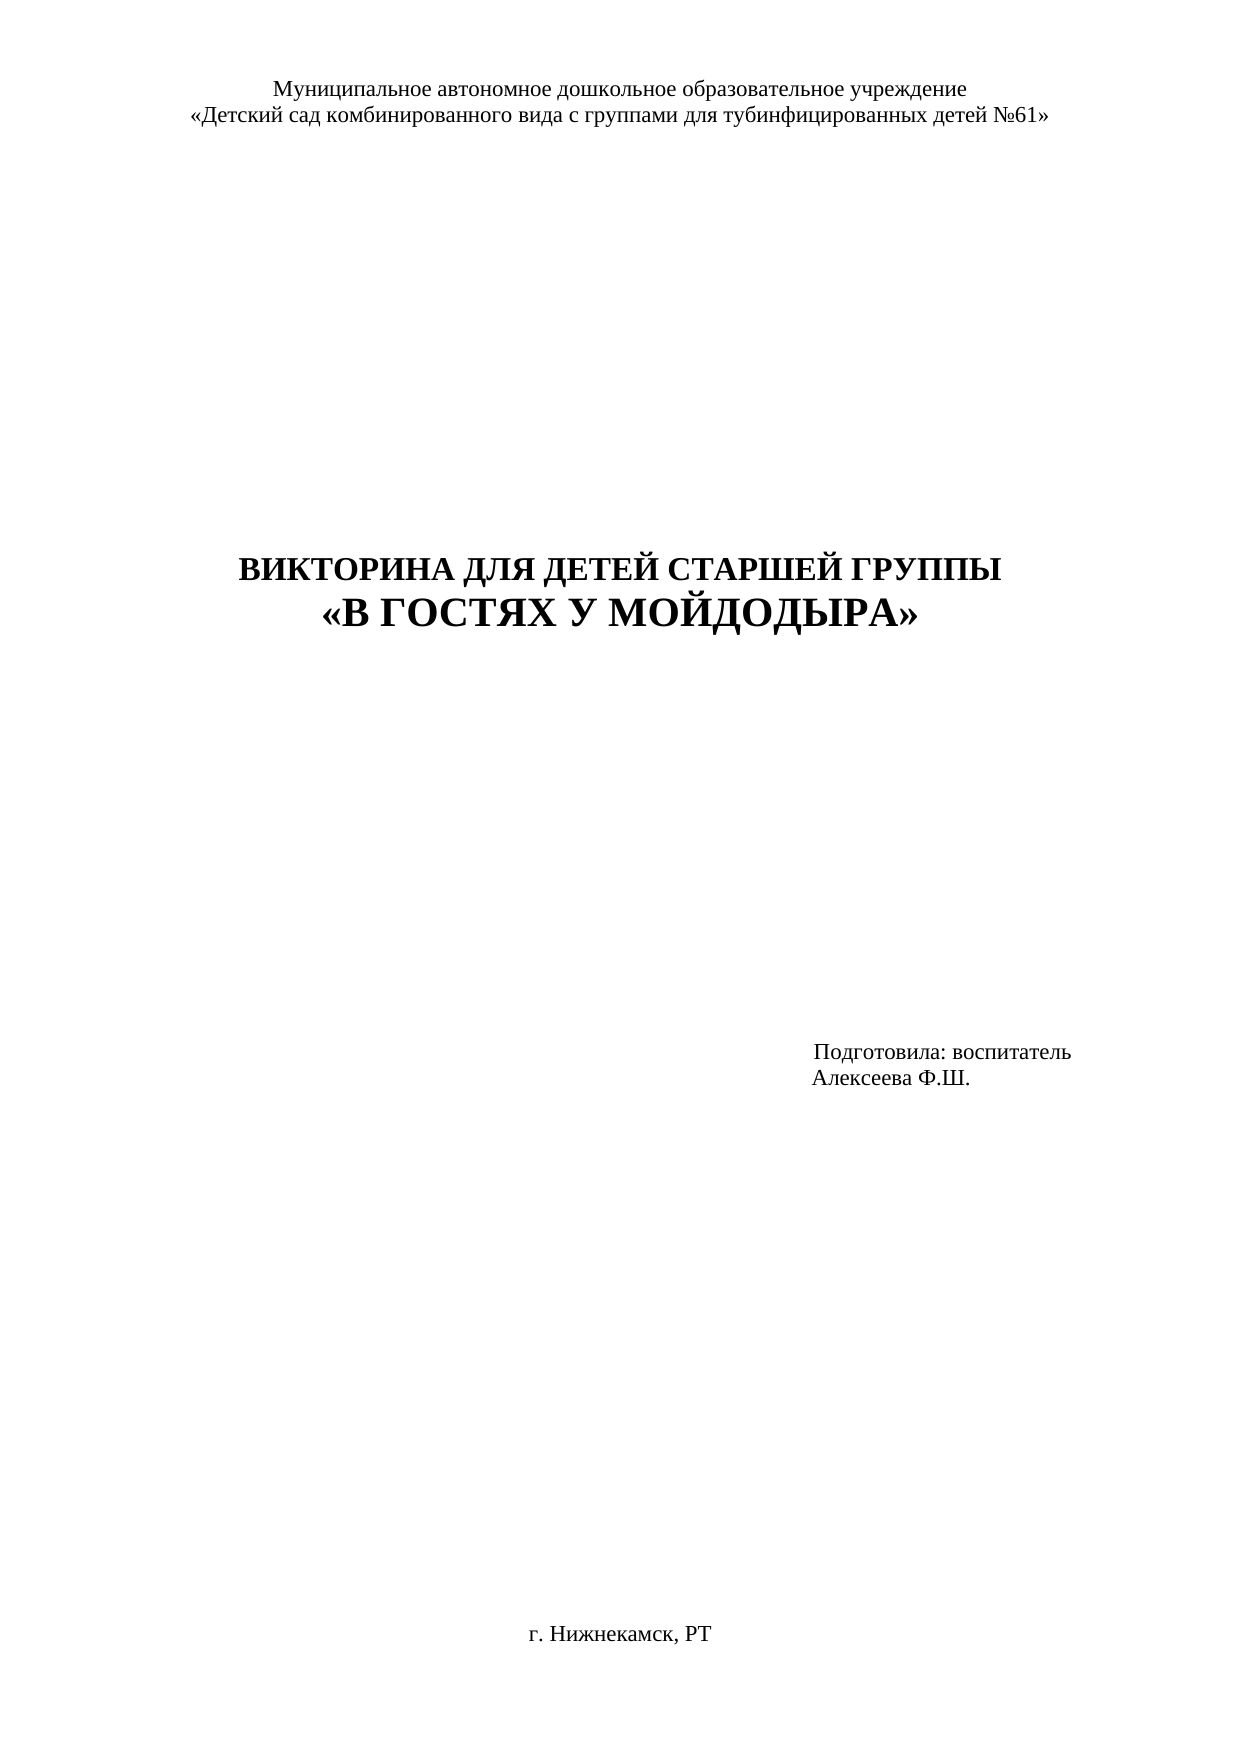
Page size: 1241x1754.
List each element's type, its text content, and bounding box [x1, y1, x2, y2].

text Подготовила: воспитатель [75, 1038, 1165, 1064]
text «В ГОСТЯХ У МОЙДОДЫРА» [75, 588, 1165, 636]
text ВИКТОРИНА ДЛЯ ДЕТЕЙ СТАРШЕЙ ГРУППЫ [75, 549, 1165, 588]
text Муниципальное автономное дошкольное образовательное учреждение [75, 75, 1165, 101]
text «Детский сад комбинированного вида с группами для тубинфицированных детей №61» [75, 101, 1165, 128]
text Алексеева Ф.Ш. [75, 1064, 1165, 1091]
text г. Нижнекамск, РТ [75, 1620, 1165, 1647]
